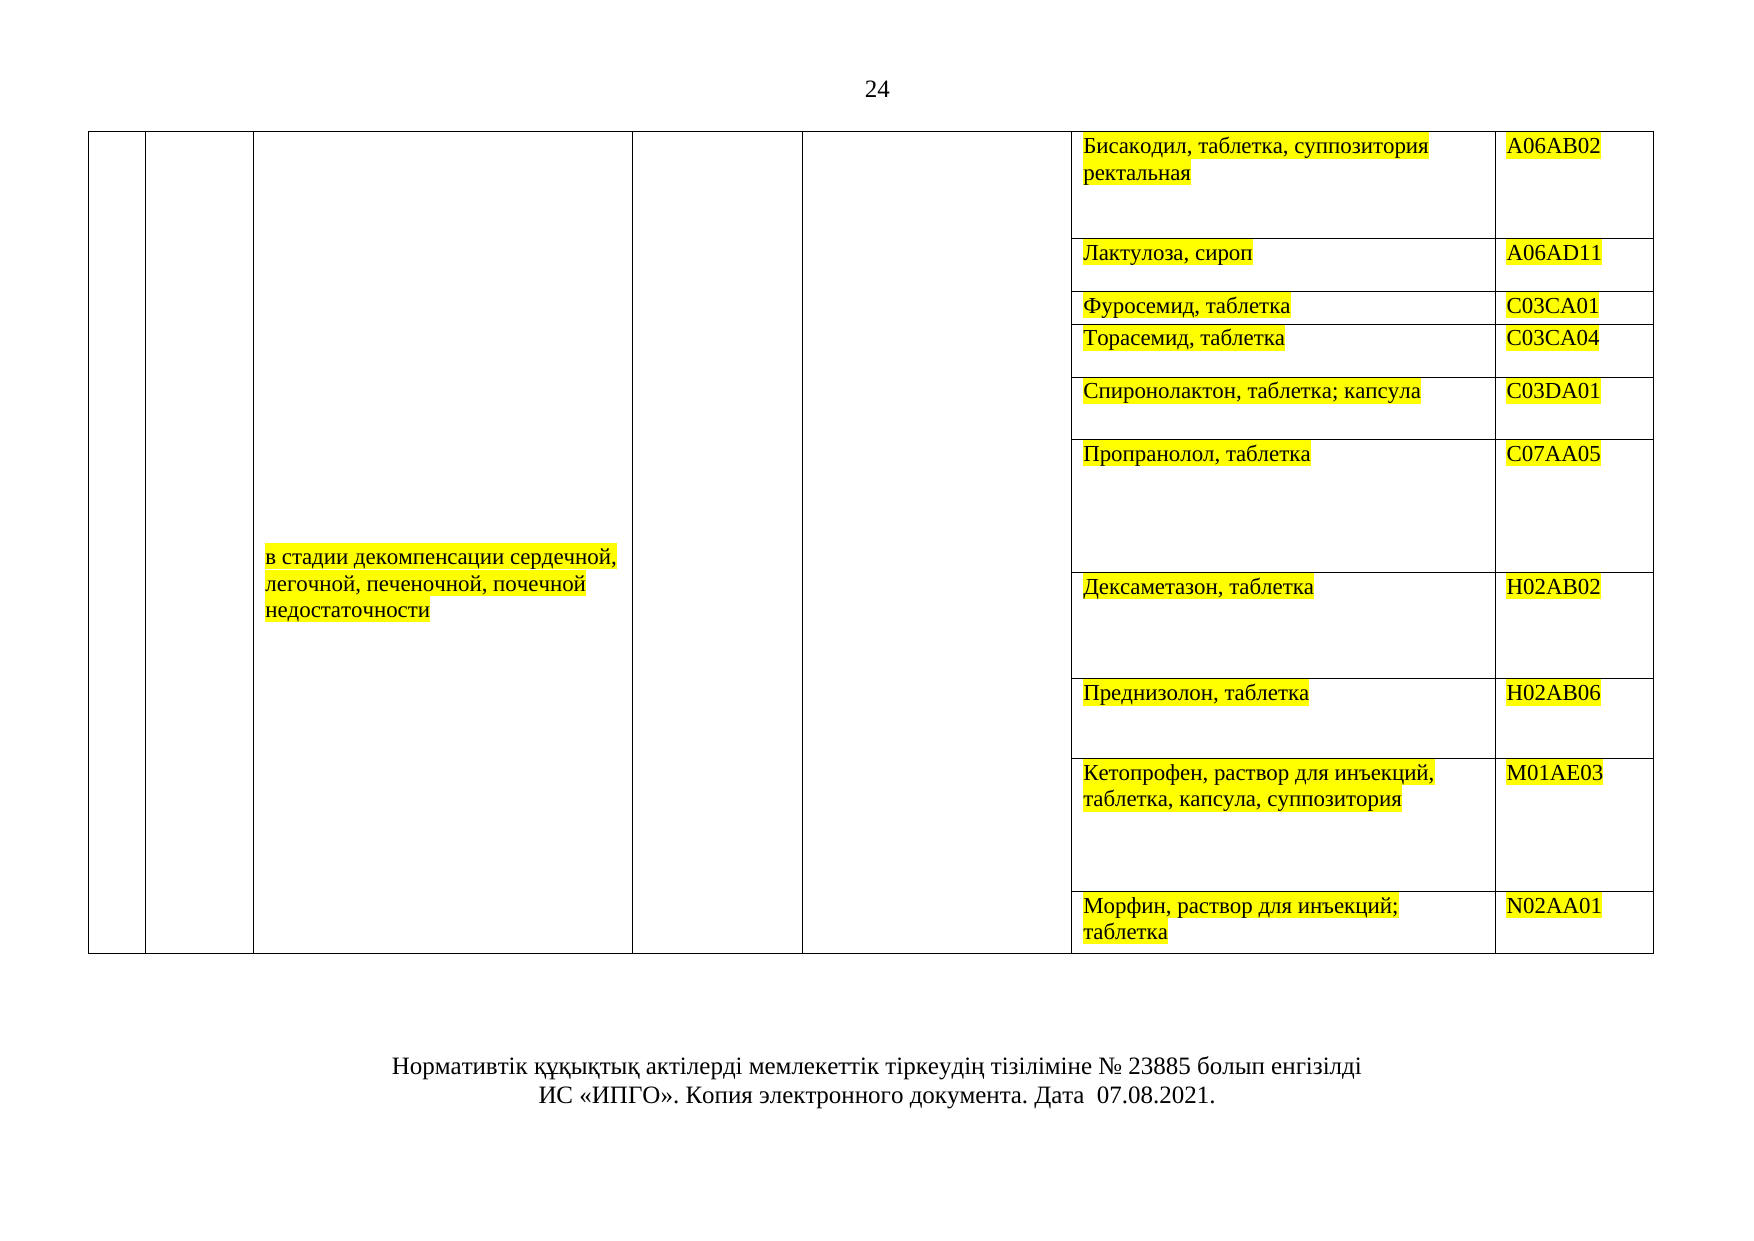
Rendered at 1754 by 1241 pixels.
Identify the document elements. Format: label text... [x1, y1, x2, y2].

table_cell Фуросемид, таблетка [1072, 292, 1495, 323]
table_cell C03CA01 [1496, 292, 1653, 323]
table_cell Пропранолол, таблетка [1072, 440, 1495, 572]
table_cell Кетопрофен, раствор для инъекций, таблетка, капсула, суппозитория [1072, 759, 1495, 891]
table_cell M01AE03 [1496, 759, 1653, 891]
table_cell H02AB02 [1496, 573, 1653, 678]
table_cell C03CA04 [1496, 325, 1653, 377]
table_cell Преднизолон, таблетка [1072, 679, 1495, 758]
table_cell H02AB06 [1496, 679, 1653, 758]
table_cell Спиронолактон, таблетка; капсула [1072, 378, 1495, 439]
table_cell Дексаметазон, таблетка [1072, 573, 1495, 678]
table_cell A06AB02 [1496, 132, 1653, 237]
table_cell Морфин, раствор для инъекций; таблетка [1072, 892, 1495, 953]
table_cell Лактулоза, сироп [1072, 239, 1495, 291]
table_cell C07AA05 [1496, 440, 1653, 572]
table_cell A06AD11 [1496, 239, 1653, 291]
table_cell C03DА01 [1496, 378, 1653, 439]
table_cell Торасемид, таблетка [1072, 325, 1495, 377]
table_cell N02AA01 [1496, 892, 1653, 953]
table_cell Бисакодил, таблетка, суппозитория ректальная [1072, 132, 1495, 237]
